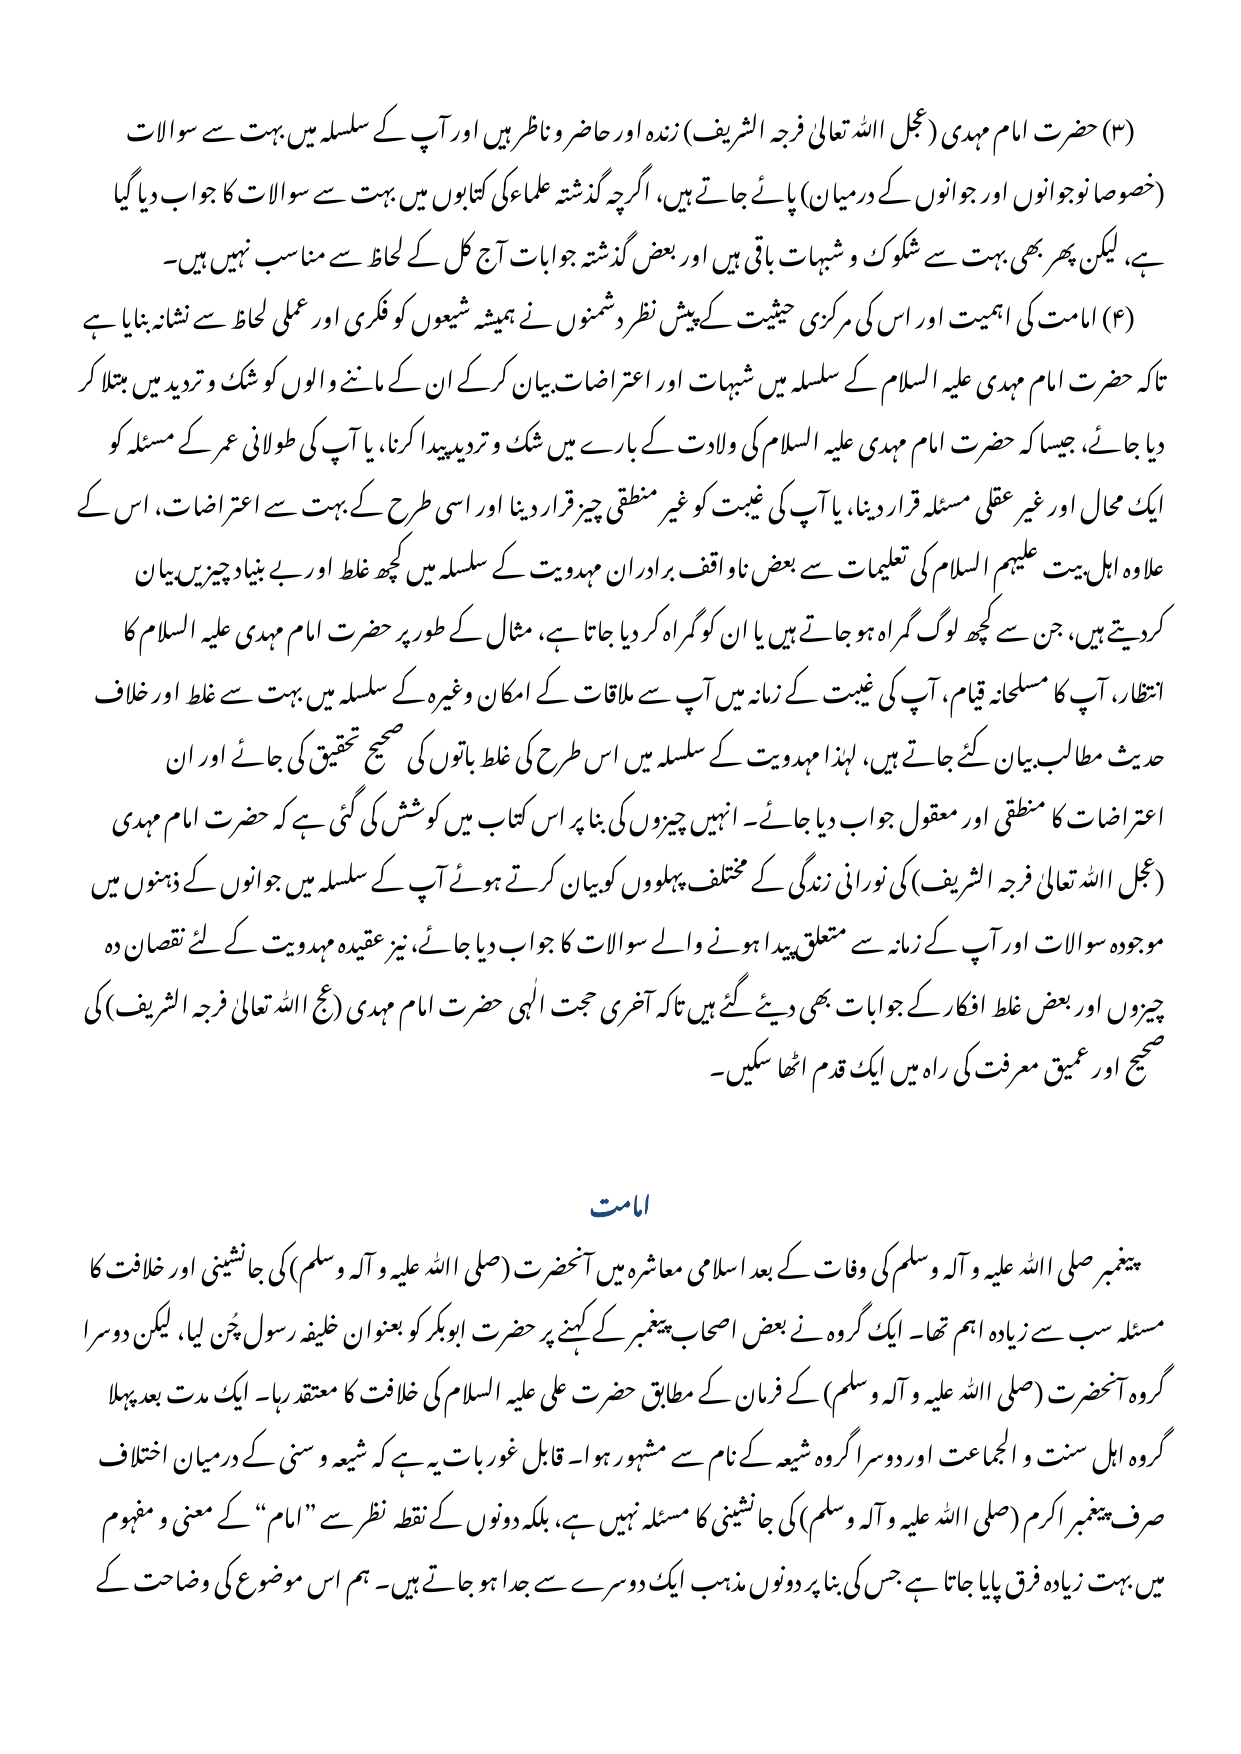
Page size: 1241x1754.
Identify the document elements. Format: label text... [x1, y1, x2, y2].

subtitle امامت [75, 1169, 1165, 1231]
text (۴) امامت کی اہمیت اور اس کی مرکزی حیثیت کے پیش نظر دشمنوں نے ہمیشہ شیعوں کو فکری اور عملی لحاظ سے نشانہ بنایا ہے تاکہ حضرت امام مہدی علیہ السلام کے سلسلہ میں شبہات اور اعتراضات بیان کرکے ان کے ماننے والوں کو شک و تردید میں مبتلا کر دیا جائے، جیسا کہ حضرت امام مہدی علیہ السلام کی ولادت کے بارے میں شک و تردید پیدا کرنا، یا آپ کی طولانی عمر کے مسئلہ کو ایک محال اور غیر عقلی مسئلہ قرار دینا، یا آپ کی غیبت کو غیر منطقی چیز قرار دینا اور اسی طرح کے بہت سے اعتراضات، اس کے علاوہ اہل بیت علیہم السلام کی تعلیمات سے بعض ناواقف برادران مہدویت کے سلسلہ میں کچھ غلط اور بے بنیاد چیزیں بیان کردیتے ہیں، جن سے کچھ لوگ گمراہ ہو جاتے ہیں یا ان کو گمراہ کر دیا جاتا ہے، مثال کے طور پر حضرت امام مہدی علیہ السلام کا انتظار، آپ کا مسلحانہ قیام، آپ کی غیبت کے زمانہ میں آپ سے ملاقات کے امکان وغیرہ کے سلسلہ میں بہت سے غلط اور خلاف حدیث مطالب بیان کئے جاتے ہیں، لہٰذا مہدویت کے سلسلہ میں اس طرح کی غلط باتوں کی صحیح تحقیق کی جائے اور ان اعتراضات کا منطقی اور معقول جواب دیا جائے۔ انہیں چیزوں کی بنا پر اس کتاب میں کوشش کی گئی ہے کہ حضرت امام مہدی (عجل اﷲ تعالیٰ فرجہ الشریف) کی نورانی زندگی کے مختلف پہلووں کو بیان کرتے ہوئے آپ کے سلسلہ میں جوانوں کے ذہنوں میں موجودہ سوالات اور آپ کے زمانہ سے متعلق پیدا ہونے والے سوالات کا جواب دیا جائے، نیز عقیدہ مہدویت کے لئے نقصان دہ چیزوں اور بعض غلط افکار کے جوابات بھی دیئے گئے ہیں تاکہ آخری حجت الٰہی حضرت امام مہدی (عج اﷲ تعالیٰ فرجہ الشریف) کی صحیح اور عمیق معرفت کی راہ میں ایک قدم اٹھا سکیں۔ [75, 281, 1165, 1094]
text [75, 1231, 1165, 1606]
text (۳) حضرت امام مہدی (عجل اﷲ تعالیٰ فرجہ الشریف) زندہ اور حاضر و ناظر ہیں اور آپ کے سلسلہ میں بہت سے سوالات (خصوصا نوجوانوں اور جوانوں کے درمیان) پائے جاتے ہیں، اگرچہ گذشتہ علماءکی کتابوں میں بہت سے سوالات کا جواب دیا گیا ہے، لیکن پھر بھی بہت سے شکوک و شبہات باقی ہیں اور بعض گذشتہ جوابات آج کل کے لحاظ سے مناسب نہیں ہیں۔ [75, 94, 1165, 281]
